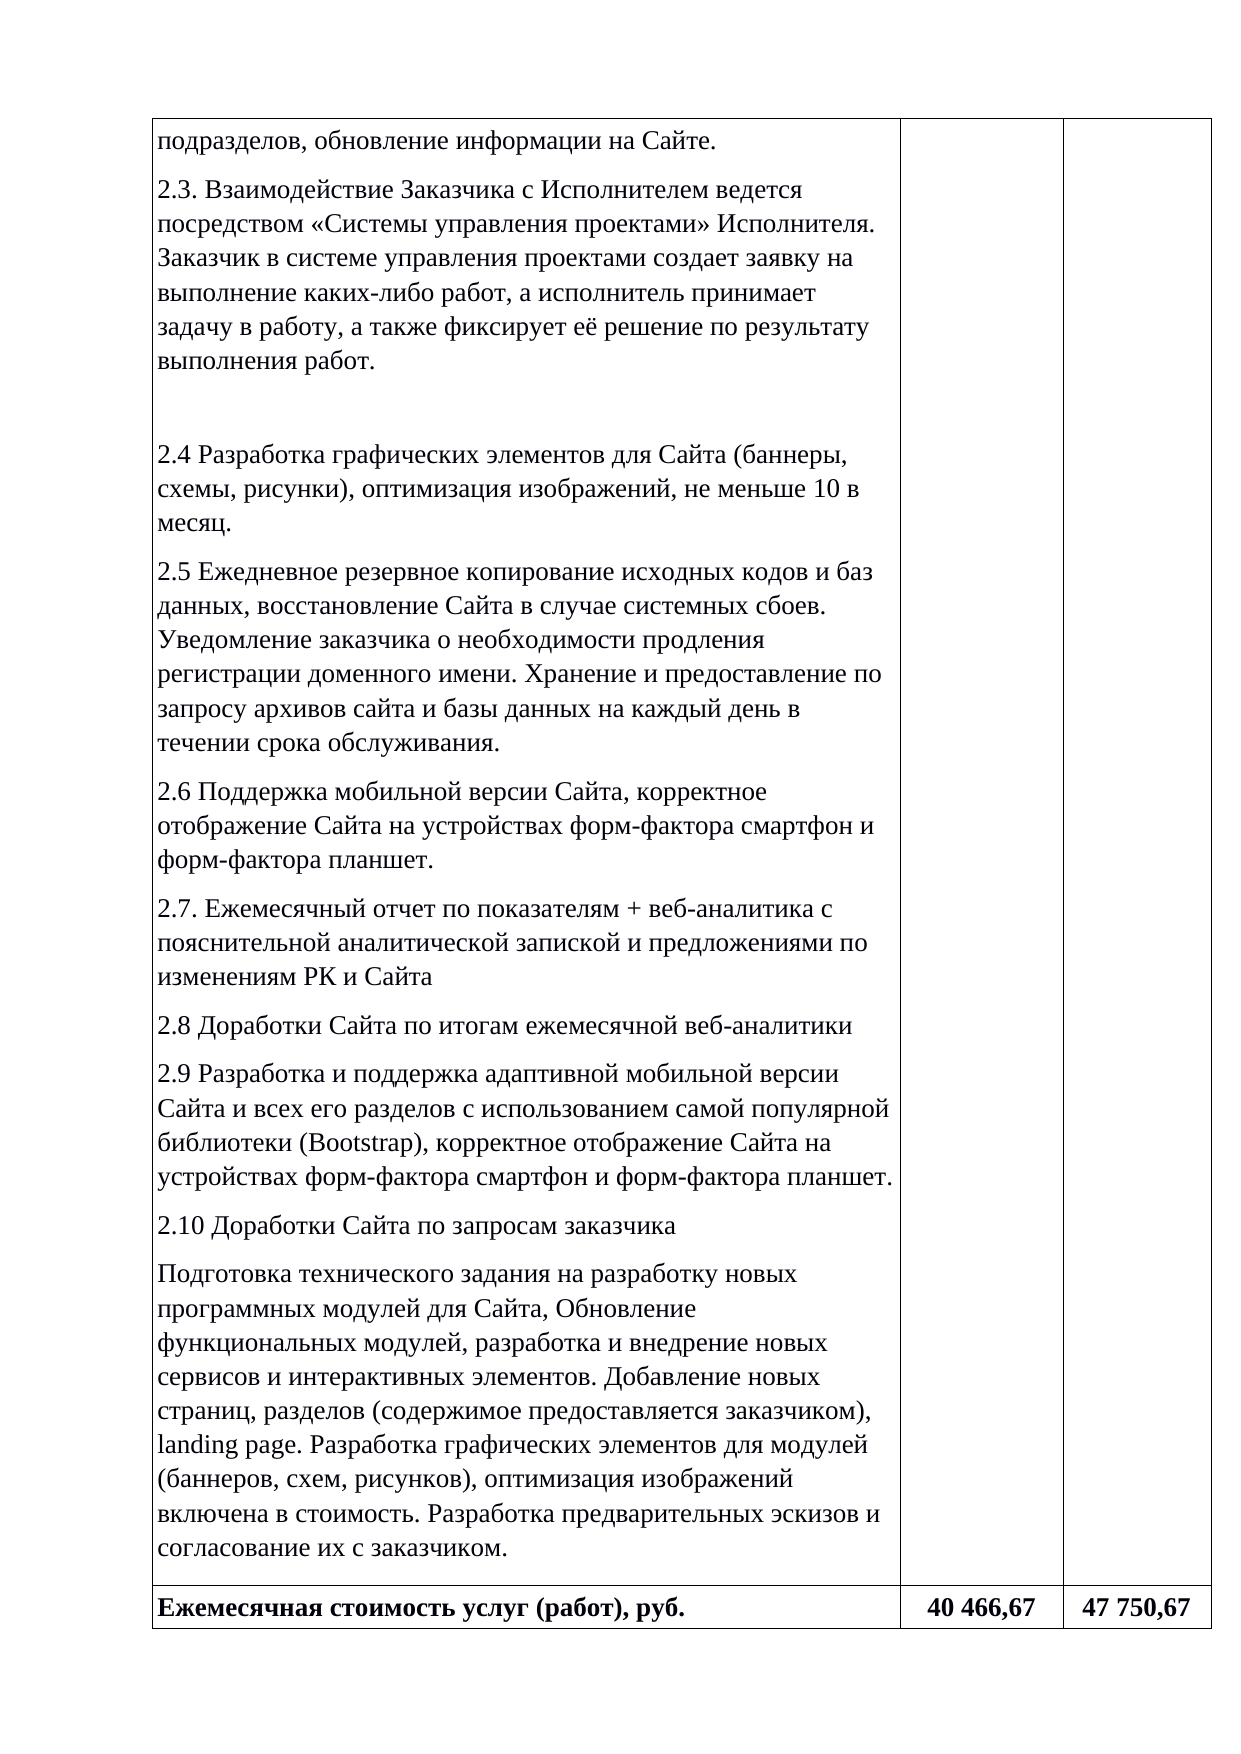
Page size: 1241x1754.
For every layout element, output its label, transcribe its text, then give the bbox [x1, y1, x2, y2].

table_cell 40 466,67 [901, 1586, 1063, 1628]
table_cell [1064, 119, 1211, 1585]
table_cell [153, 1586, 900, 1628]
table_cell 47 750,67 [1064, 1586, 1211, 1628]
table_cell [153, 119, 900, 1585]
table_cell [901, 119, 1063, 1585]
